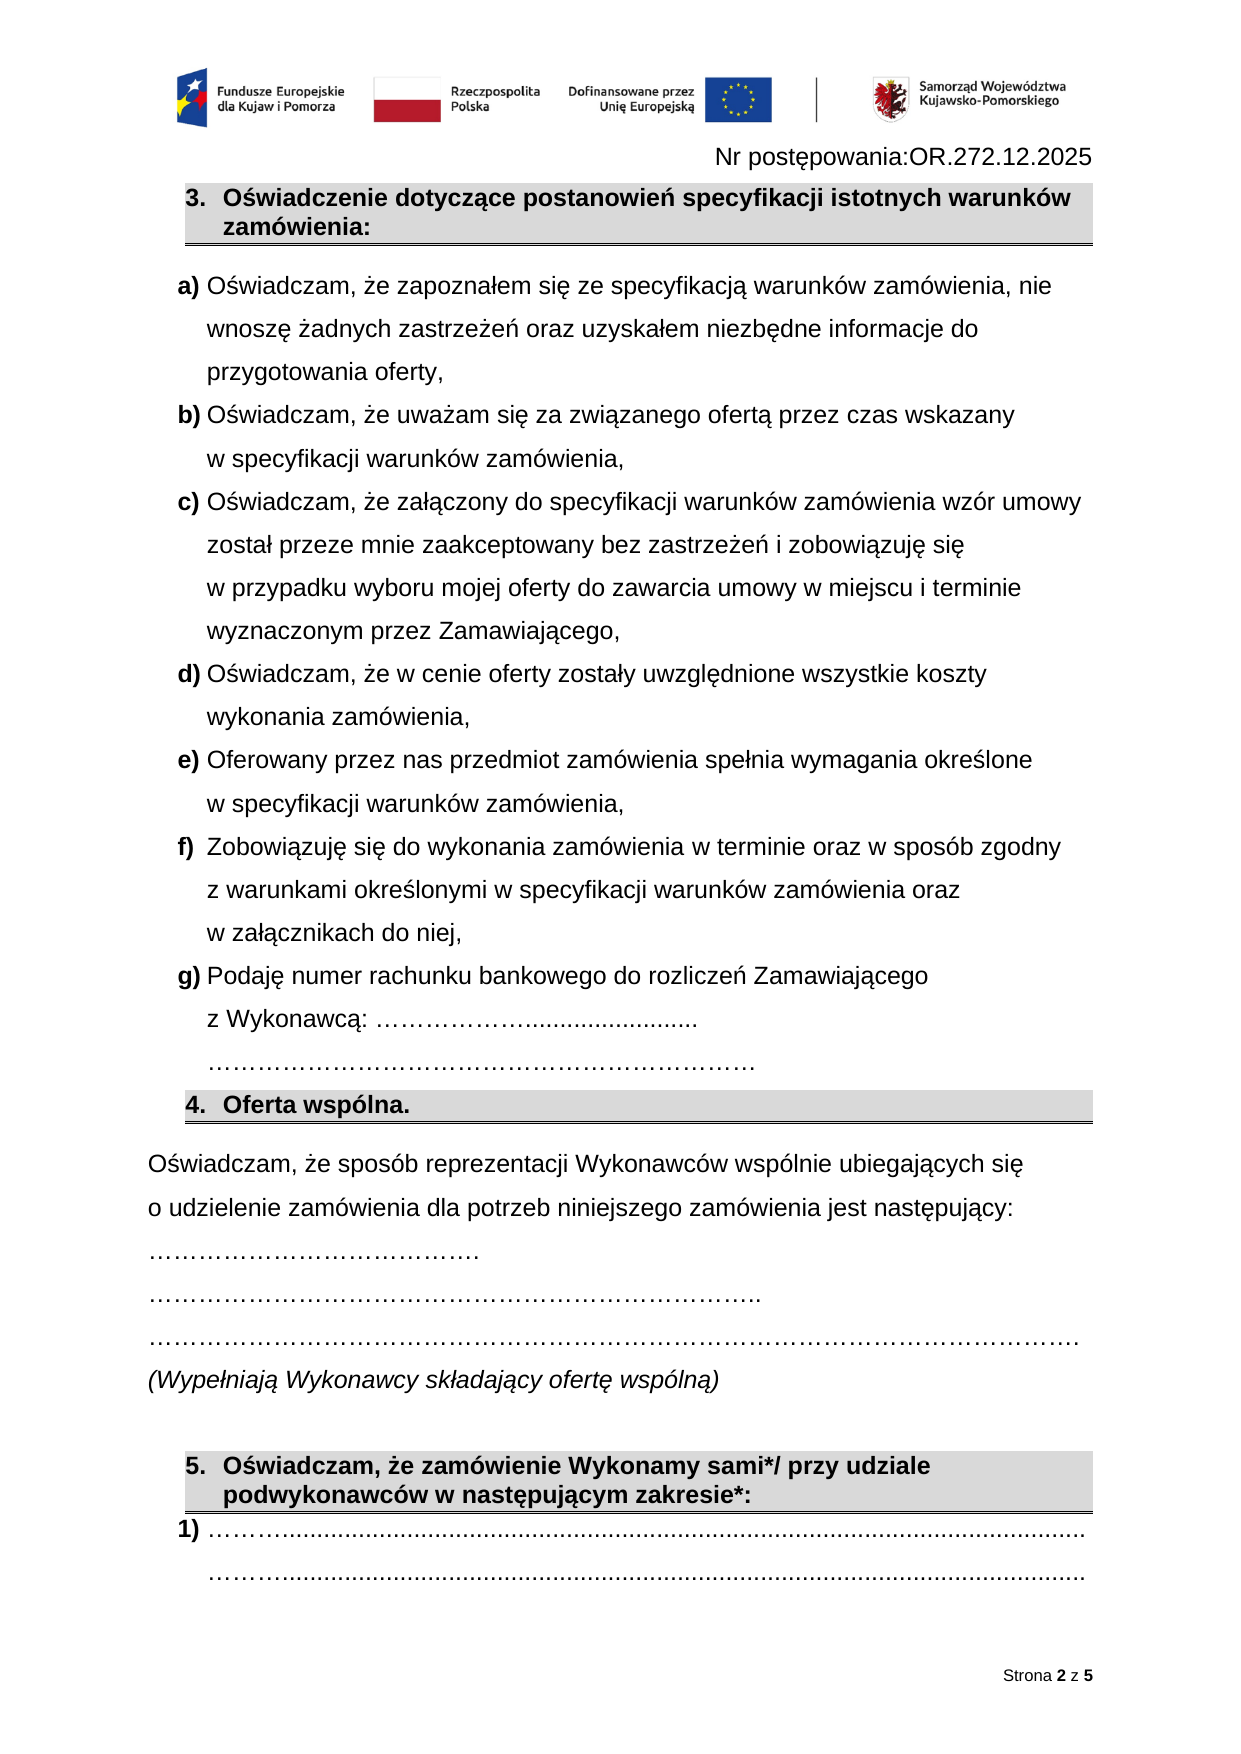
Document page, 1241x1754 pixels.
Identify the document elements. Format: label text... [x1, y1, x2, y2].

list Zobowiązuję się do wykonania zamówienia w terminie oraz w sposób zgodny z warunkami określonymi w specyfikacji warunków zamówienia oraz w załącznikach do niej, [177, 832, 1093, 947]
list Oferowany przez nas przedmiot zamówienia spełnia wymagania określone w specyfikacji warunków zamówienia, [177, 745, 1093, 817]
list ……….................................................................................................................... [177, 1514, 1093, 1543]
list ……….................................................................................................................... [207, 1557, 1093, 1586]
list Oświadczam, że zapoznałem się ze specyfikacją warunków zamówienia, nie wnoszę żadnych zastrzeżeń oraz uzyskałem niezbędne informacje do przygotowania oferty, [177, 271, 1093, 386]
picture [147, 54, 1093, 142]
list Oświadczam, że zamówienie Wykonamy sami*/ przy udziale podwykonawców w następującym zakresie*: [185, 1451, 1093, 1511]
list Oświadczam, że uważam się za związanego ofertą przez czas wskazany w specyfikacji warunków zamówienia, [177, 400, 1093, 472]
text (Wypełniają Wykonawcy składający ofertę wspólną) [148, 1365, 1093, 1394]
text Oświadczam, że sposób reprezentacji Wykonawców wspólnie ubiegających się o udzielenie zamówienia dla potrzeb niniejszego zamówienia jest następujący: ………………………………….………………………………………………………………..…………………………………………………………………………………………………. [148, 1149, 1093, 1351]
list Oświadczenie dotyczące postanowień specyfikacji istotnych warunków zamówienia: [185, 183, 1093, 243]
list Oświadczam, że załączony do specyfikacji warunków zamówienia wzór umowy został przeze mnie zaakceptowany bez zastrzeżeń i zobowiązuję się w przypadku wyboru mojej oferty do zawarcia umowy w miejscu i terminie wyznaczonym przez Zamawiającego, [177, 487, 1093, 645]
list Oświadczam, że w cenie oferty zostały uwzględnione wszystkie koszty wykonania zamówienia, [177, 659, 1093, 731]
list Podaję numer rachunku bankowego do rozliczeń Zamawiającego z Wykonawcą: ……………….........................………………………………………………………… [177, 961, 1093, 1076]
list Oferta wspólna. [185, 1090, 1093, 1121]
